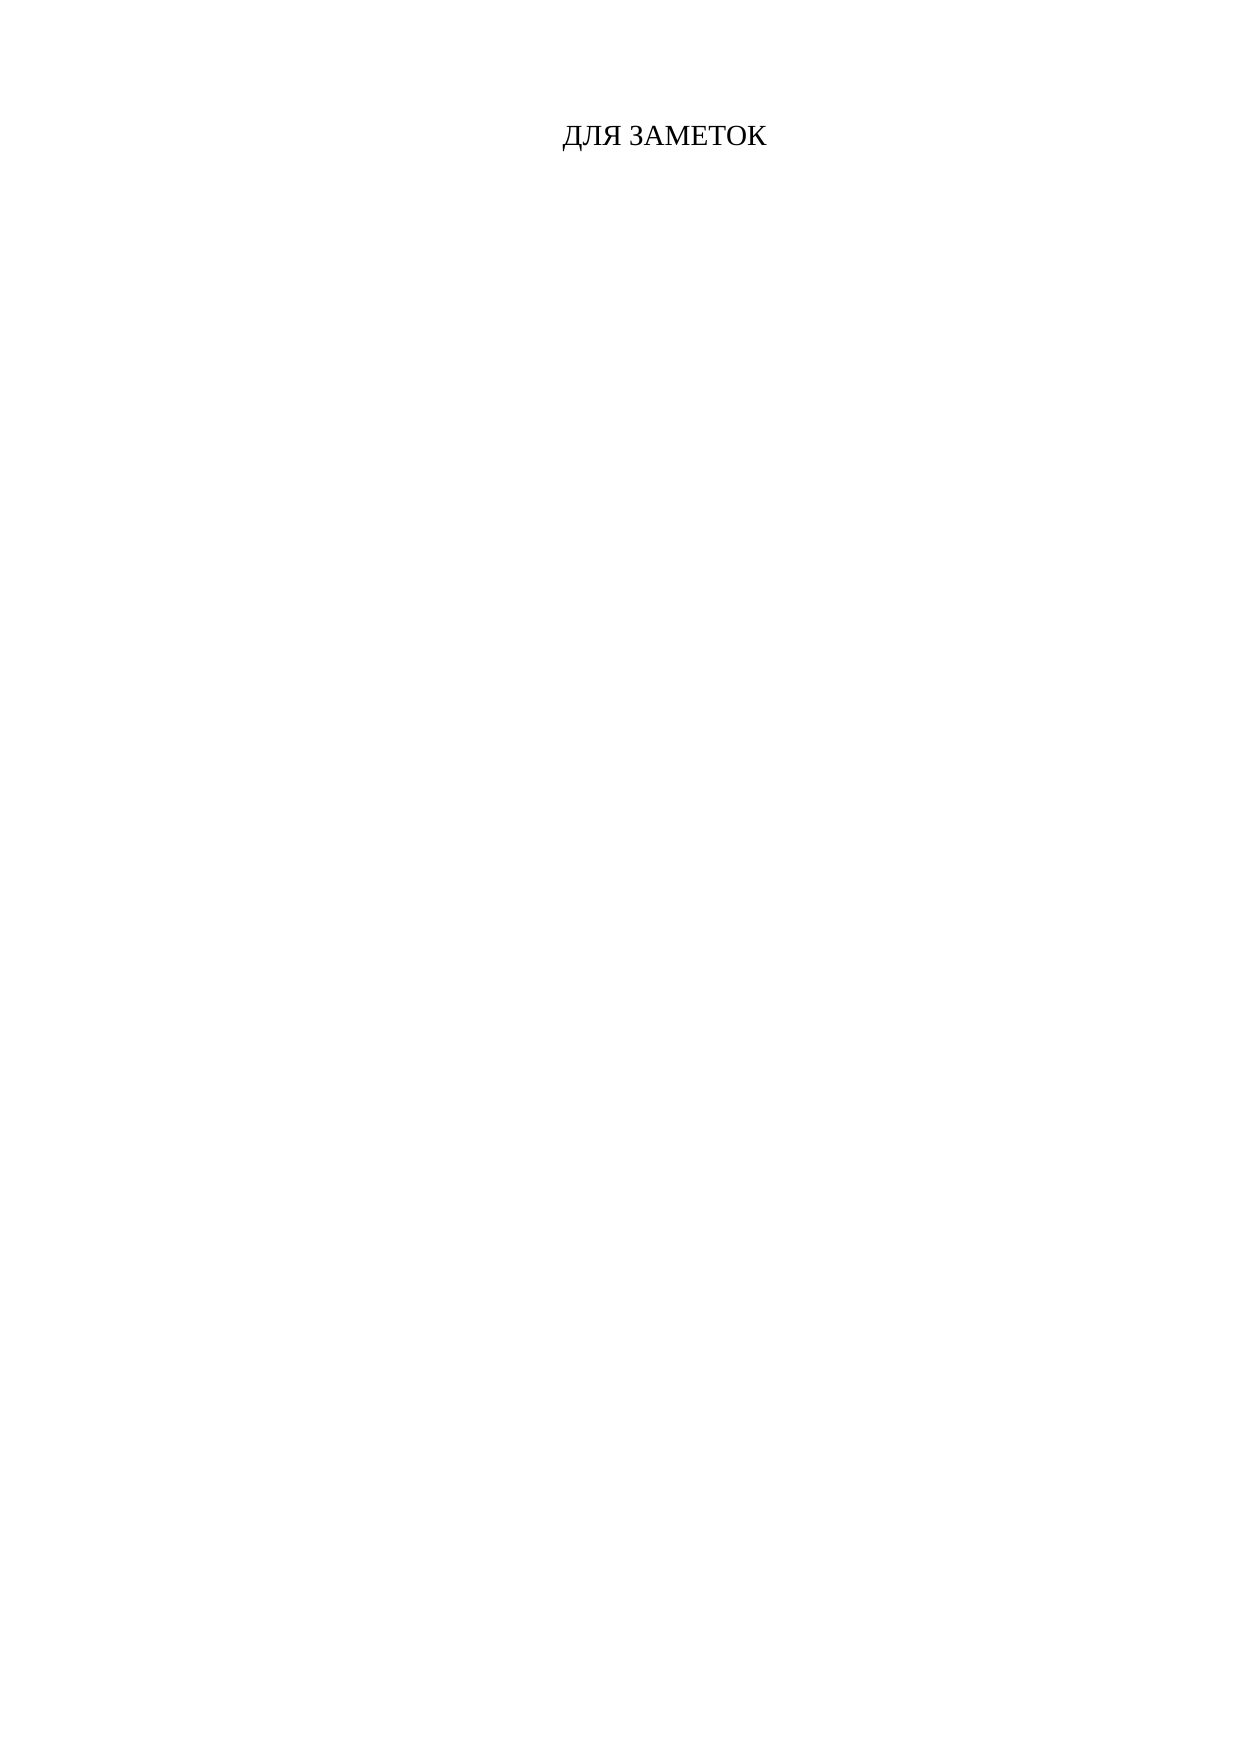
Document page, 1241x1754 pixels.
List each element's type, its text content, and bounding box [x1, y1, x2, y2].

text ДЛЯ ЗАМЕТОК [177, 118, 1152, 152]
